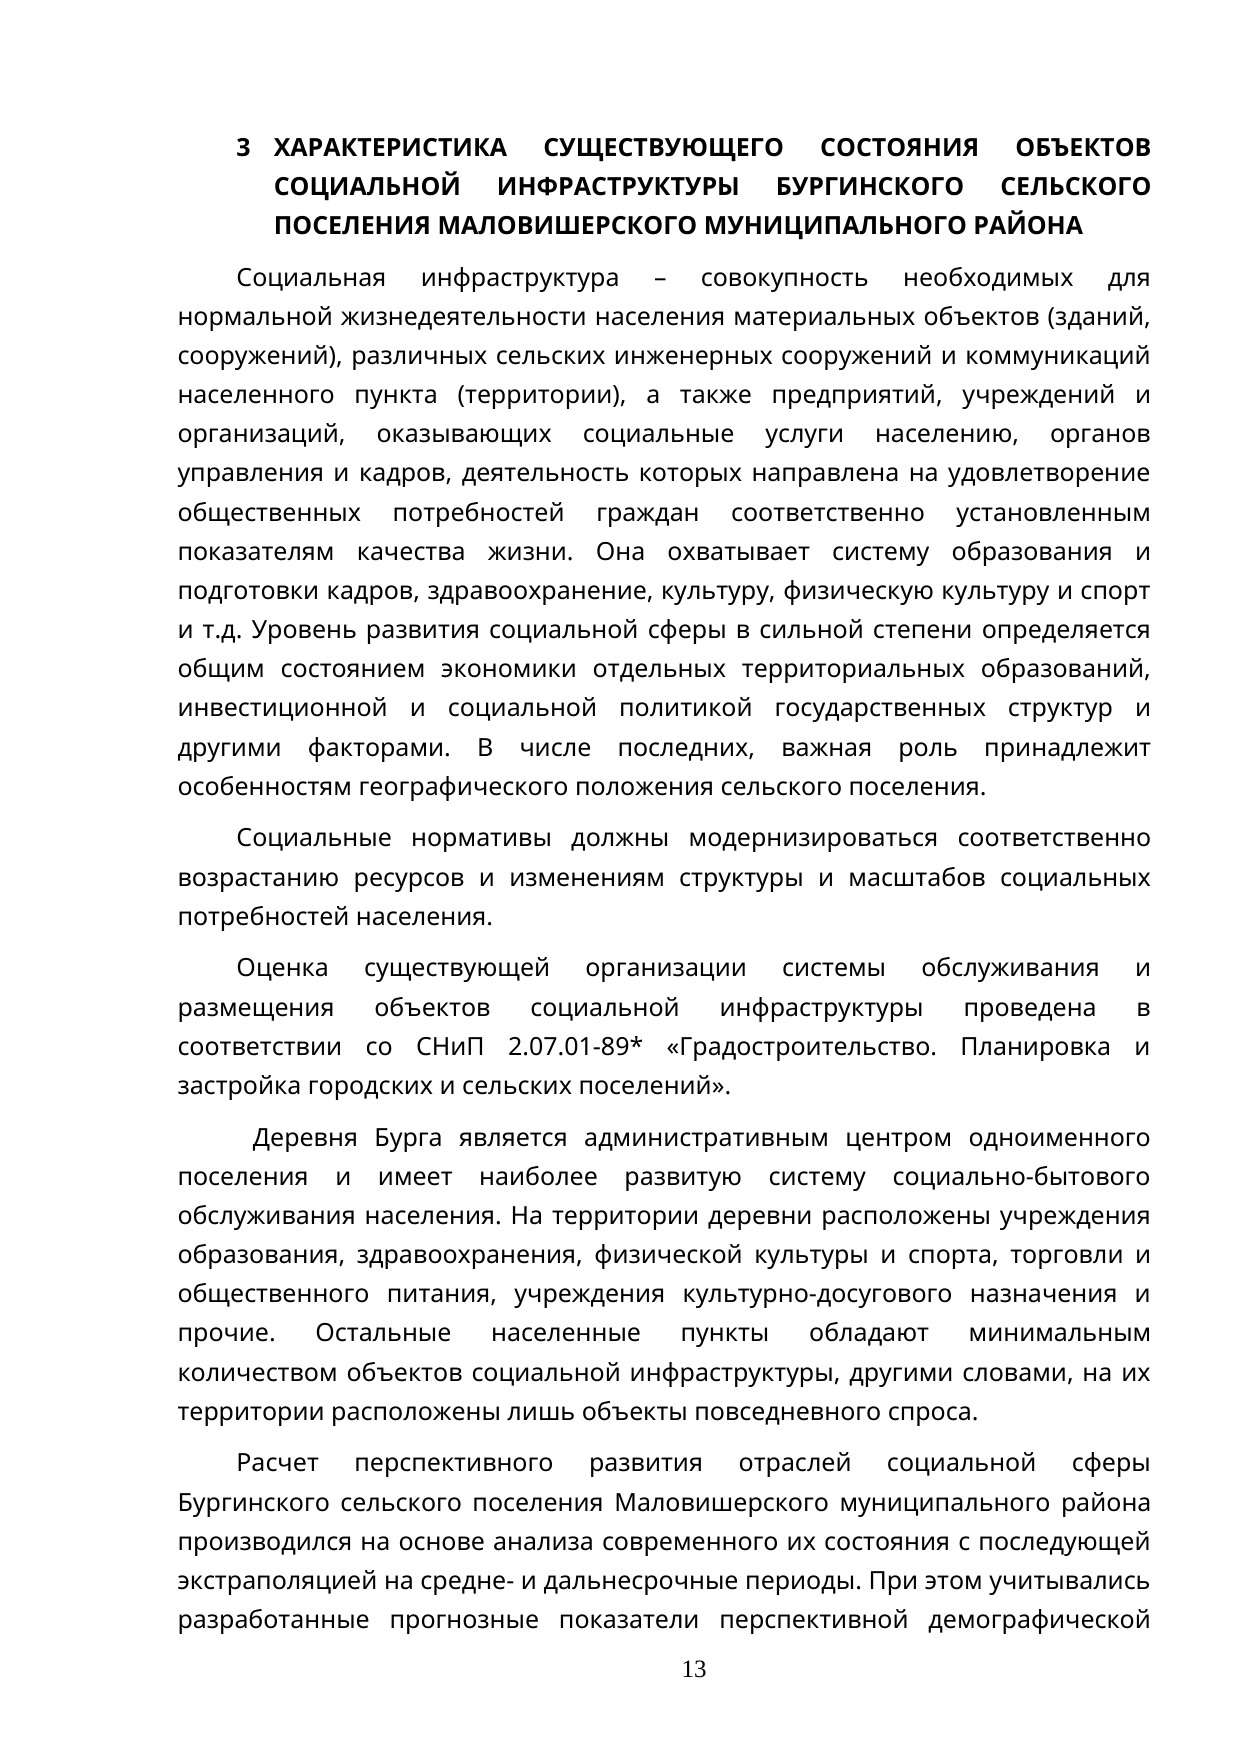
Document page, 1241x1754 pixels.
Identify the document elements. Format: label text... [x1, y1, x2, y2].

text Деревня Бурга является административным центром одноименного поселения и имеет наиболее развитую систему социально-бытового обслуживания населения. На территории деревни расположены учреждения образования, здравоохранения, физической культуры и спорта, торговли и общественного питания, учреждения культурно-досугового назначения и прочие. Остальные населенные пункты обладают минимальным количеством объектов социальной инфраструктуры, другими словами, на их территории расположены лишь объекты повседневного спроса. [177, 1119, 1152, 1427]
text Социальная инфраструктура – совокупность необходимых для нормальной жизнедеятельности населения материальных объектов (зданий, сооружений), различных сельских инженерных сооружений и коммуникаций населенного пункта (территории), а также предприятий, учреждений и организаций, оказывающих социальные услуги населению, органов управления и кадров, деятельность которых направлена на удовлетворение общественных потребностей граждан соответственно установленным показателям качества жизни. Она охватывает систему образования и подготовки кадров, здравоохранение, культуру, физическую культуру и спорт и т.д. Уровень развития социальной сферы в сильной степени определяется общим состоянием экономики отдельных территориальных образований, инвестиционной и социальной политикой государственных структур и другими факторами. В числе последних, важная роль принадлежит особенностям географического положения сельского поселения. [177, 259, 1152, 802]
text Оценка существующей организации системы обслуживания и размещения объектов социальной инфраструктуры проведена в соответствии со СНиП 2.07.01-89* «Градостроительство. Планировка и застройка городских и сельских поселений». [177, 950, 1152, 1102]
text ХАРАКТЕРИСТИКА СУЩЕСТВУЮЩЕГО СОСТОЯНИЯ ОБЪЕКТОВ СОЦИАЛЬНОЙ ИНФРАСТРУКТУРЫ БУРГИНСКОГО СЕЛЬСКОГО ПОСЕЛЕНИЯ МАЛОВИШЕРСКОГО МУНИЦИПАЛЬНОГО РАЙОНА [236, 129, 1152, 242]
text Социальные нормативы должны модернизироваться соответственно возрастанию ресурсов и изменениям структуры и масштабов социальных потребностей населения. [177, 820, 1152, 932]
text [177, 1445, 1152, 1636]
